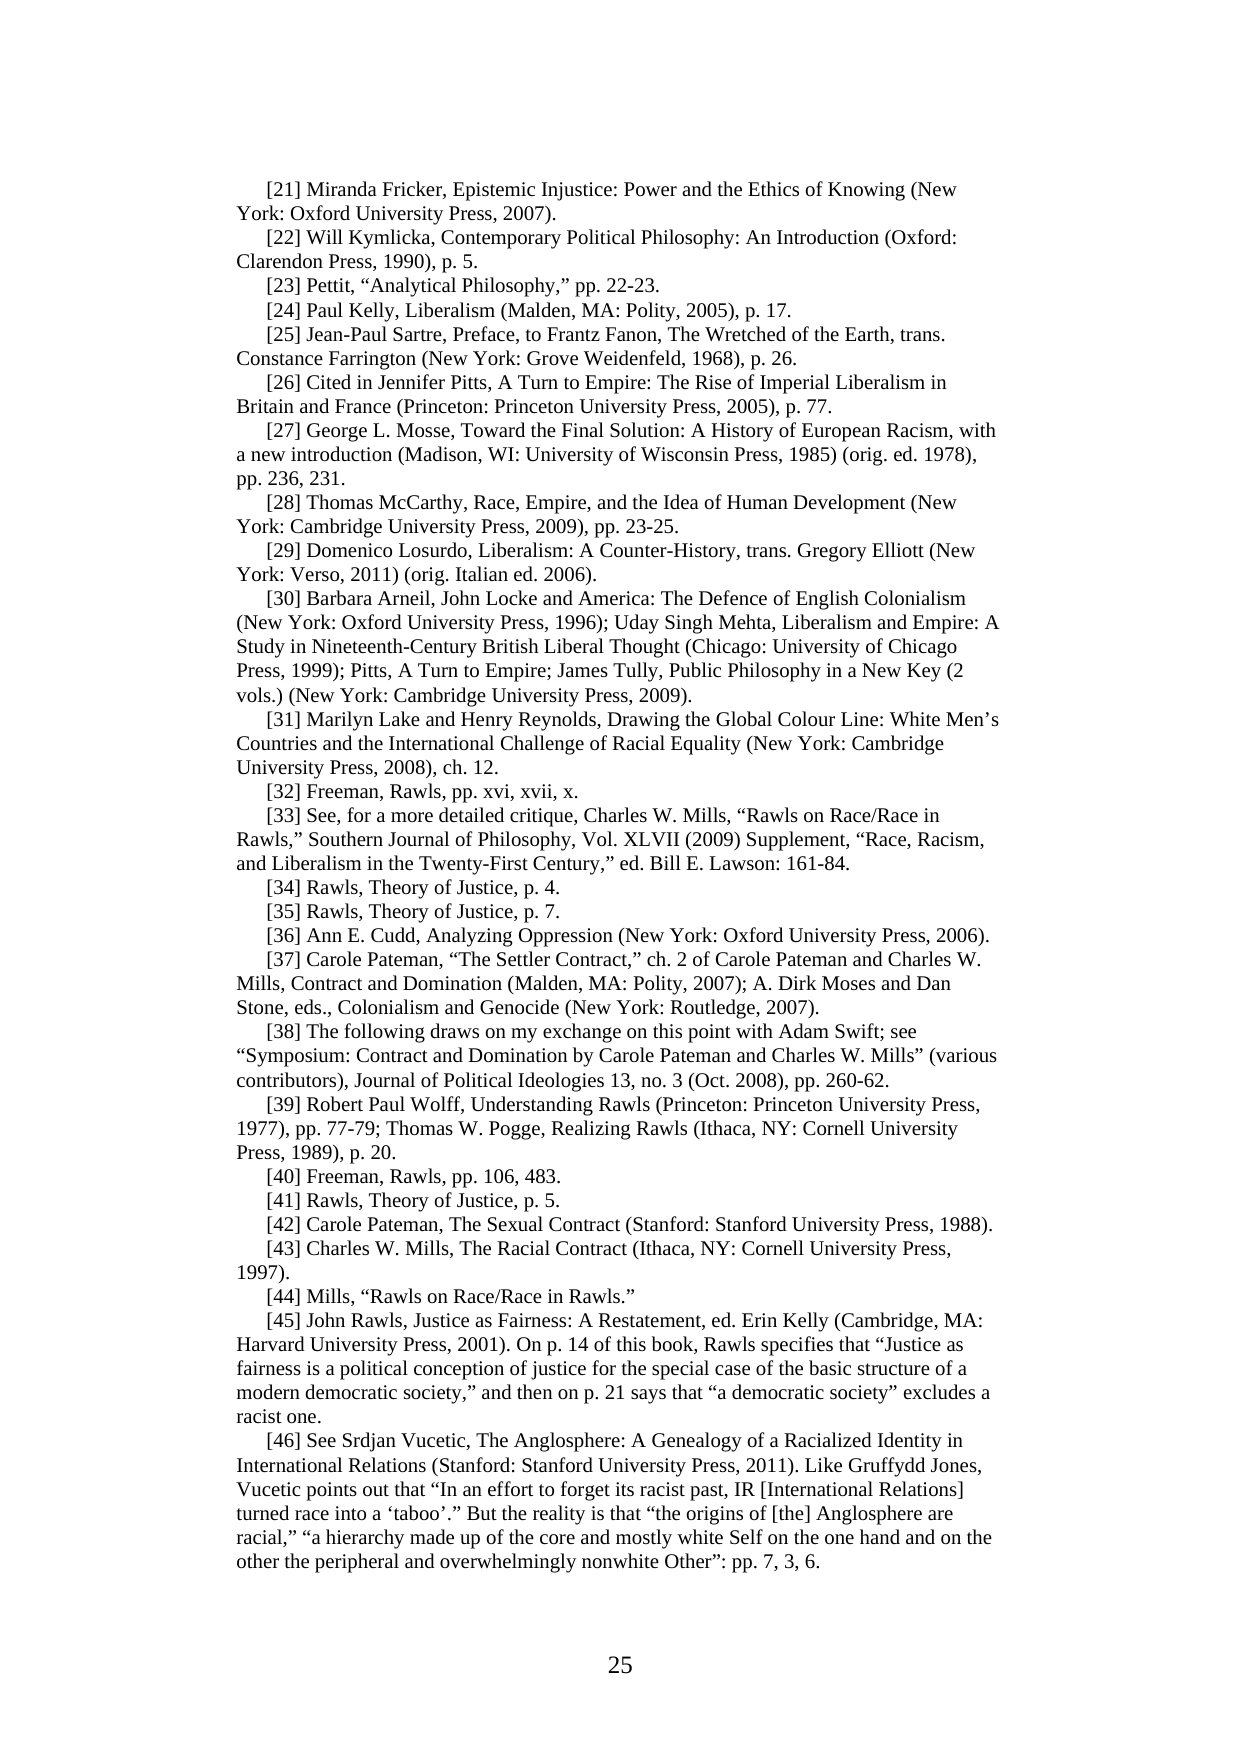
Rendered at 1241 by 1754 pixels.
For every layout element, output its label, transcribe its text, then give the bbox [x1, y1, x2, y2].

text [38] The following draws on my exchange on this point with Adam Swift; see “Symposium: Contract and Domination by Carole Pateman and Charles W. Mills” (various contributors), Journal of Political Ideologies 13, no. 3 (Oct. 2008), pp. 260-62. [236, 1019, 1004, 1092]
text [43] Charles W. Mills, The Racial Contract (Ithaca, NY: Cornell University Press, 1997). [236, 1236, 1004, 1284]
text [22] Will Kymlicka, Contemporary Political Philosophy: An Introduction (Oxford: Clarendon Press, 1990), p. 5. [236, 225, 1004, 273]
text [23] Pettit, “Analytical Philosophy,” pp. 22-23. [236, 273, 1004, 297]
text [40] Freeman, Rawls, pp. 106, 483. [236, 1164, 1004, 1188]
text [25] Jean-Paul Sartre, Preface, to Frantz Fanon, The Wretched of the Earth, trans. Constance Farrington (New York: Grove Weidenfeld, 1968), p. 26. [236, 322, 1004, 370]
text [41] Rawls, Theory of Justice, p. 5. [236, 1188, 1004, 1212]
text [44] Mills, “Rawls on Race/Race in Rawls.” [236, 1284, 1004, 1308]
text [36] Ann E. Cudd, Analyzing Oppression (New York: Oxford University Press, 2006). [236, 923, 1004, 947]
text [30] Barbara Arneil, John Locke and America: The Defence of English Colonialism (New York: Oxford University Press, 1996); Uday Singh Mehta, Liberalism and Empire: A Study in Nineteenth-Century British Liberal Thought (Chicago: University of Chicago Press, 1999); Pitts, A Turn to Empire; James Tully, Public Philosophy in a New Key (2 vols.) (New York: Cambridge University Press, 2009). [236, 586, 1004, 707]
text [24] Paul Kelly, Liberalism (Malden, MA: Polity, 2005), p. 17. [236, 297, 1004, 322]
text [29] Domenico Losurdo, Liberalism: A Counter-History, trans. Gregory Elliott (New York: Verso, 2011) (orig. Italian ed. 2006). [236, 538, 1004, 586]
text [46] See Srdjan Vucetic, The Anglosphere: A Genealogy of a Racialized Identity in International Relations (Stanford: Stanford University Press, 2011). Like Gruffydd Jones, Vucetic points out that “In an effort to forget its racist past, IR [International Relations] turned race into a ‘taboo’.” But the reality is that “the origins of [the] Anglosphere are racial,” “a hierarchy made up of the core and mostly white Self on the one hand and on the other the peripheral and overwhelmingly nonwhite Other”: pp. 7, 3, 6. [236, 1428, 1004, 1573]
text [21] Miranda Fricker, Epistemic Injustice: Power and the Ethics of Knowing (New York: Oxford University Press, 2007). [236, 177, 1004, 225]
text [34] Rawls, Theory of Justice, p. 4. [236, 875, 1004, 899]
text [35] Rawls, Theory of Justice, p. 7. [236, 899, 1004, 923]
text [45] John Rawls, Justice as Fairness: A Restatement, ed. Erin Kelly (Cambridge, MA: Harvard University Press, 2001). On p. 14 of this book, Rawls specifies that “Justice as fairness is a political conception of justice for the special case of the basic structure of a modern democratic society,” and then on p. 21 says that “a democratic society” excludes a racist one. [236, 1308, 1004, 1428]
text [37] Carole Pateman, “The Settler Contract,” ch. 2 of Carole Pateman and Charles W. Mills, Contract and Domination (Malden, MA: Polity, 2007); A. Dirk Moses and Dan Stone, eds., Colonialism and Genocide (New York: Routledge, 2007). [236, 947, 1004, 1019]
text [31] Marilyn Lake and Henry Reynolds, Drawing the Global Colour Line: White Men’s Countries and the International Challenge of Racial Equality (New York: Cambridge University Press, 2008), ch. 12. [236, 707, 1004, 779]
text [28] Thomas McCarthy, Race, Empire, and the Idea of Human Development (New York: Cambridge University Press, 2009), pp. 23-25. [236, 490, 1004, 538]
text [33] See, for a more detailed critique, Charles W. Mills, “Rawls on Race/Race in Rawls,” Southern Journal of Philosophy, Vol. XLVII (2009) Supplement, “Race, Racism, and Liberalism in the Twenty-First Century,” ed. Bill E. Lawson: 161-84. [236, 803, 1004, 875]
text [39] Robert Paul Wolff, Understanding Rawls (Princeton: Princeton University Press, 1977), pp. 77-79; Thomas W. Pogge, Realizing Rawls (Ithaca, NY: Cornell University Press, 1989), p. 20. [236, 1092, 1004, 1164]
text [26] Cited in Jennifer Pitts, A Turn to Empire: The Rise of Imperial Liberalism in Britain and France (Princeton: Princeton University Press, 2005), p. 77. [236, 370, 1004, 418]
text [32] Freeman, Rawls, pp. xvi, xvii, x. [236, 779, 1004, 803]
text [42] Carole Pateman, The Sexual Contract (Stanford: Stanford University Press, 1988). [236, 1212, 1004, 1236]
text [27] George L. Mosse, Toward the Final Solution: A History of European Racism, with a new introduction (Madison, WI: University of Wisconsin Press, 1985) (orig. ed. 1978), pp. 236, 231. [236, 418, 1004, 490]
